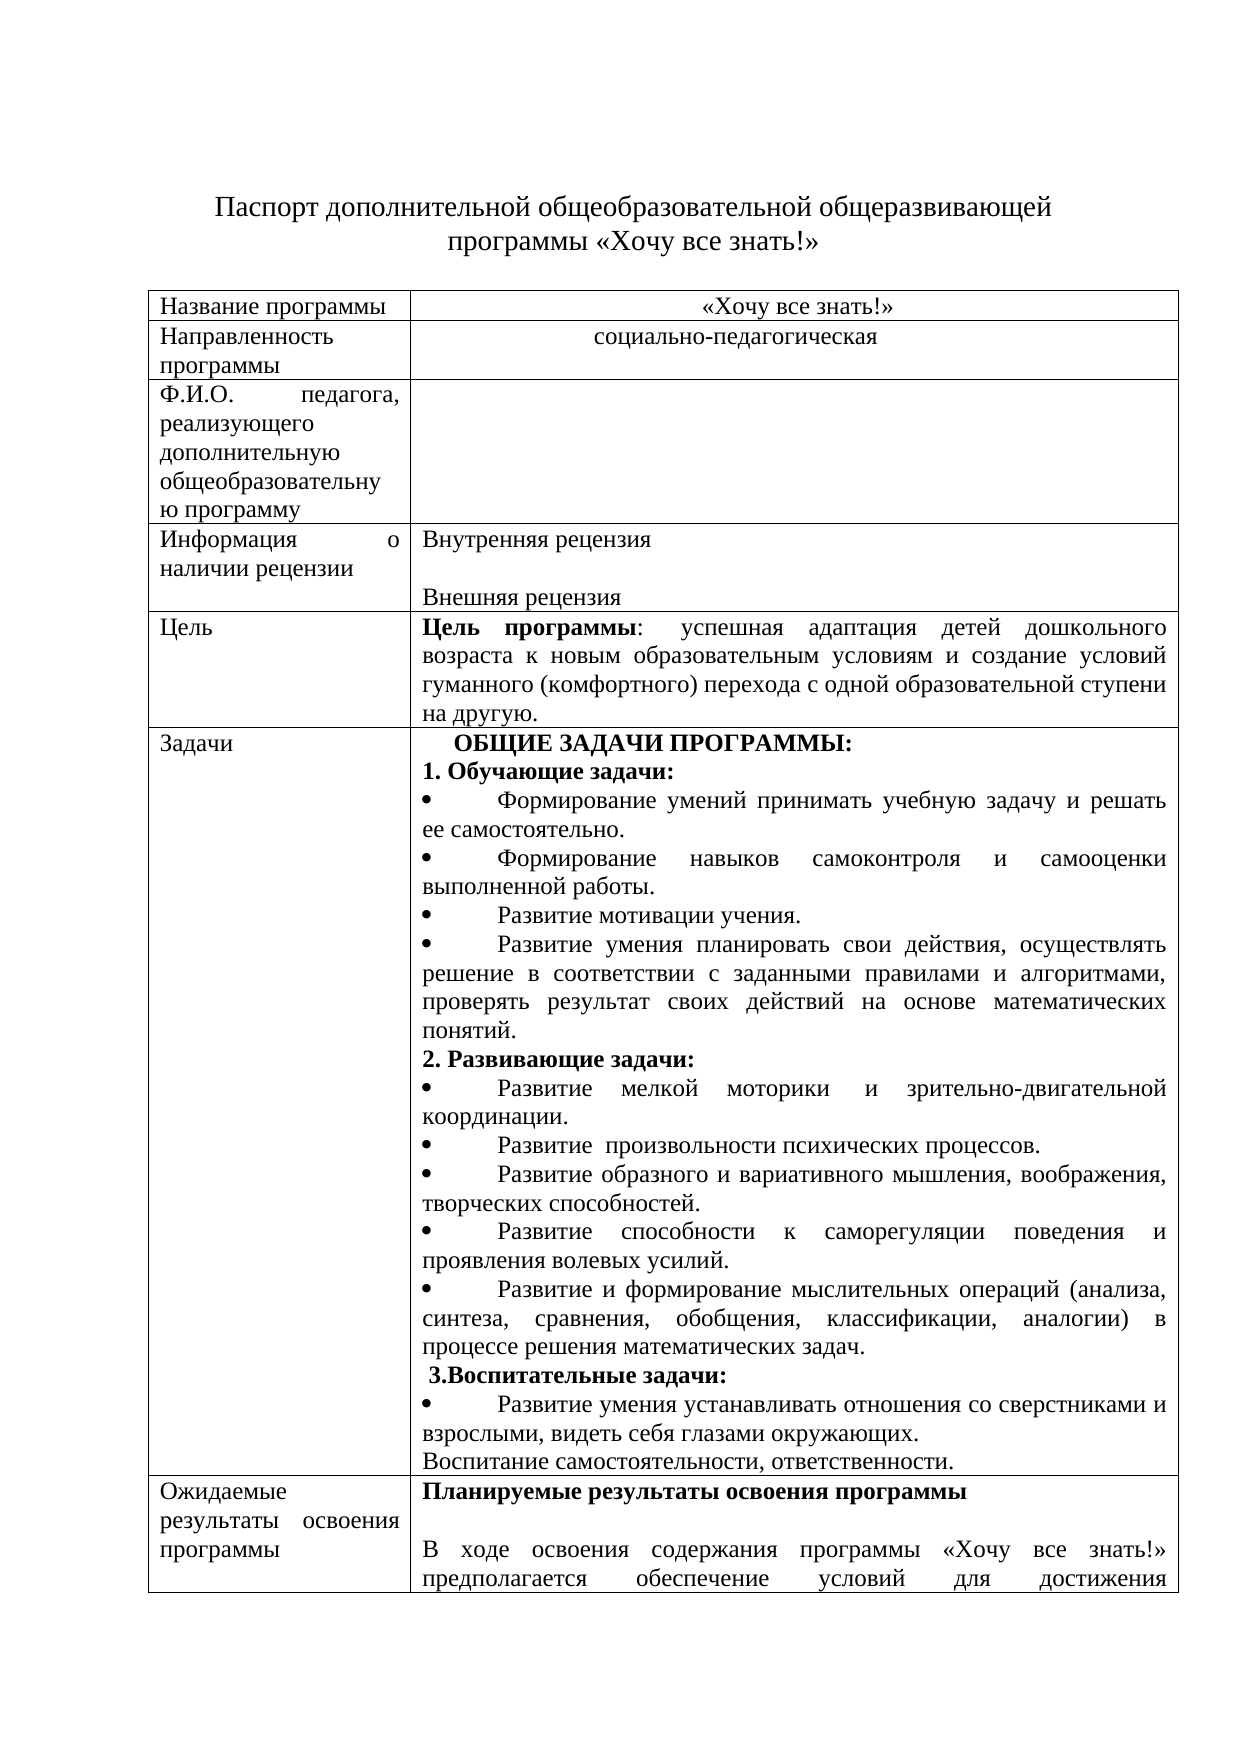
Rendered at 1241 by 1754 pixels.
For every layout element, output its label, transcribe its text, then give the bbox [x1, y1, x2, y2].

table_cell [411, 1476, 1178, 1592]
table_cell [411, 380, 1178, 523]
table_header Название программы [149, 291, 410, 320]
table_cell Направленность программы [149, 321, 410, 378]
table_cell социально-педагогическая [411, 321, 1178, 378]
table_cell Ф.И.О. педагога, реализующего дополнительную общеобразовательную программу [149, 380, 410, 523]
text Паспорт дополнительной общеобразовательной общеразвивающей программы «Хочу все знать!» [148, 189, 1119, 257]
table_cell Информация о наличии рецензии [149, 524, 410, 611]
table_cell Задачи [149, 728, 410, 1475]
table_header «Хочу все знать!» [411, 291, 1178, 320]
table_cell Цель [149, 612, 410, 727]
table_cell Внутренняя рецензия Внешняя рецензия [411, 524, 1178, 611]
table_cell Цель программы: успешная адаптация детей дошкольного возраста к новым образовательным условиям и создание условий гуманного (комфортного) перехода с одной образовательной ступени на другую. [411, 612, 1178, 727]
table_cell ОБЩИЕ ЗАДАЧИ ПРОГРАММЫ: 1. Обучающие задачи: Формирование умений принимать учебную задачу и решать ее самостоятельно. Формирование навыков самоконтроля и самооценки выполненной работы. Развитие мотивации учения. Развитие умения планировать свои действия, осуществлять решение в соответствии с заданными правилами и алгоритмами, проверять результат своих действий на основе математических понятий. 2. Развивающие задачи: Развитие мелкой моторики и зрительно-двигательной координации. Развитие произвольности психических процессов. Развитие образного и вариативного мышления, воображения, творческих способностей. Развитие способности к саморегуляции поведения и проявления волевых усилий. Развитие и формирование мыслительных операций (анализа, синтеза, сравнения, обобщения, классификации, аналогии) в процессе решения математических задач. 3.Воспитательные задачи: Развитие умения устанавливать отношения со сверстниками и взрослыми, видеть себя глазами окружающих. Воспитание самостоятельности, ответственности. [411, 728, 1178, 1475]
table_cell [149, 1476, 410, 1592]
